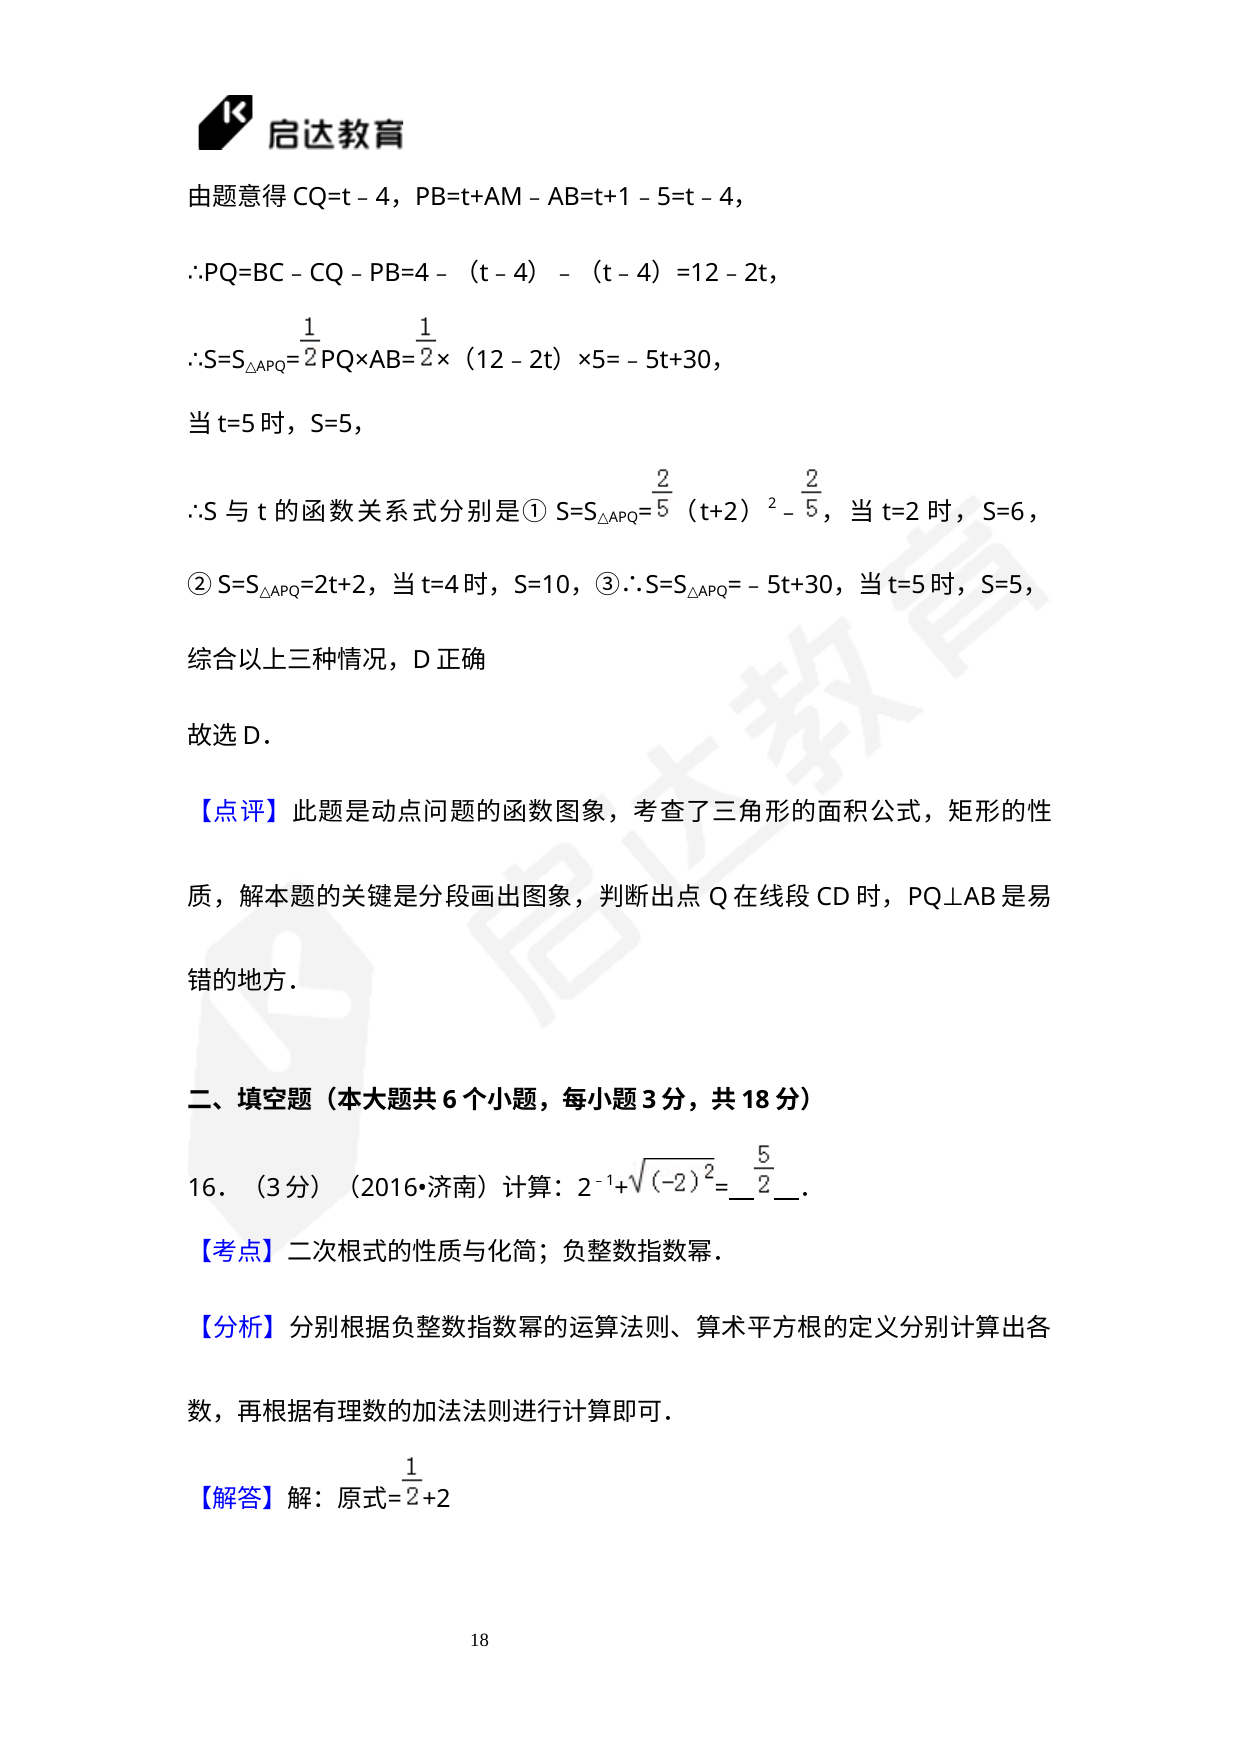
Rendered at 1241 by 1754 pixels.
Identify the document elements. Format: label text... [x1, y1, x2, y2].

picture [801, 465, 822, 520]
text ∴PQ=BC﹣CQ﹣PB=4﹣（t﹣4）﹣（t﹣4）=12﹣2t， [187, 238, 1053, 303]
picture [652, 465, 673, 520]
text ∴S=S△APQ=PQ×AB=×（12﹣2t）×5=﹣5t+30， [187, 314, 1053, 379]
text 二、填空题（本大题共6个小题，每小题3分，共18分） [187, 1065, 1053, 1130]
text 当t=5时，S=5， [187, 389, 1053, 454]
text 【分析】分别根据负整数指数幂的运算法则、算术平方根的定义分别计算出各数，再根据有理数的加法法则进行计算即可． [187, 1293, 1053, 1442]
text 【点评】此题是动点问题的函数图象，考查了三角形的面积公式，矩形的性质，解本题的关键是分段画出图象，判断出点Q在线段CD时，PQ⊥AB是易错的地方． [187, 777, 1053, 1011]
picture [753, 1141, 774, 1196]
text 故选D． [187, 701, 1053, 766]
text 综合以上三种情况，D正确 [187, 626, 1053, 691]
picture [401, 1453, 423, 1508]
picture [415, 313, 437, 369]
picture [300, 313, 321, 369]
text 【解答】解：原式=+2 [187, 1453, 1053, 1518]
picture [198, 95, 404, 150]
picture [628, 1158, 715, 1196]
text 由题意得CQ=t﹣4，PB=t+AM﹣AB=t+1﹣5=t﹣4， [187, 162, 1053, 227]
text 【考点】二次根式的性质与化简；负整数指数幂． [187, 1217, 1053, 1282]
text 16．（3分）（2016•济南）计算：2﹣1+= ． [187, 1141, 1053, 1206]
text ∴S与t的函数关系式分别是①S=S△APQ=（t+2）2﹣，当t=2时，S=6，②S=S△APQ=2t+2，当t=4时，S=10，③∴S=S△APQ=﹣5t+30，当t=5时，S=5， [187, 465, 1053, 615]
